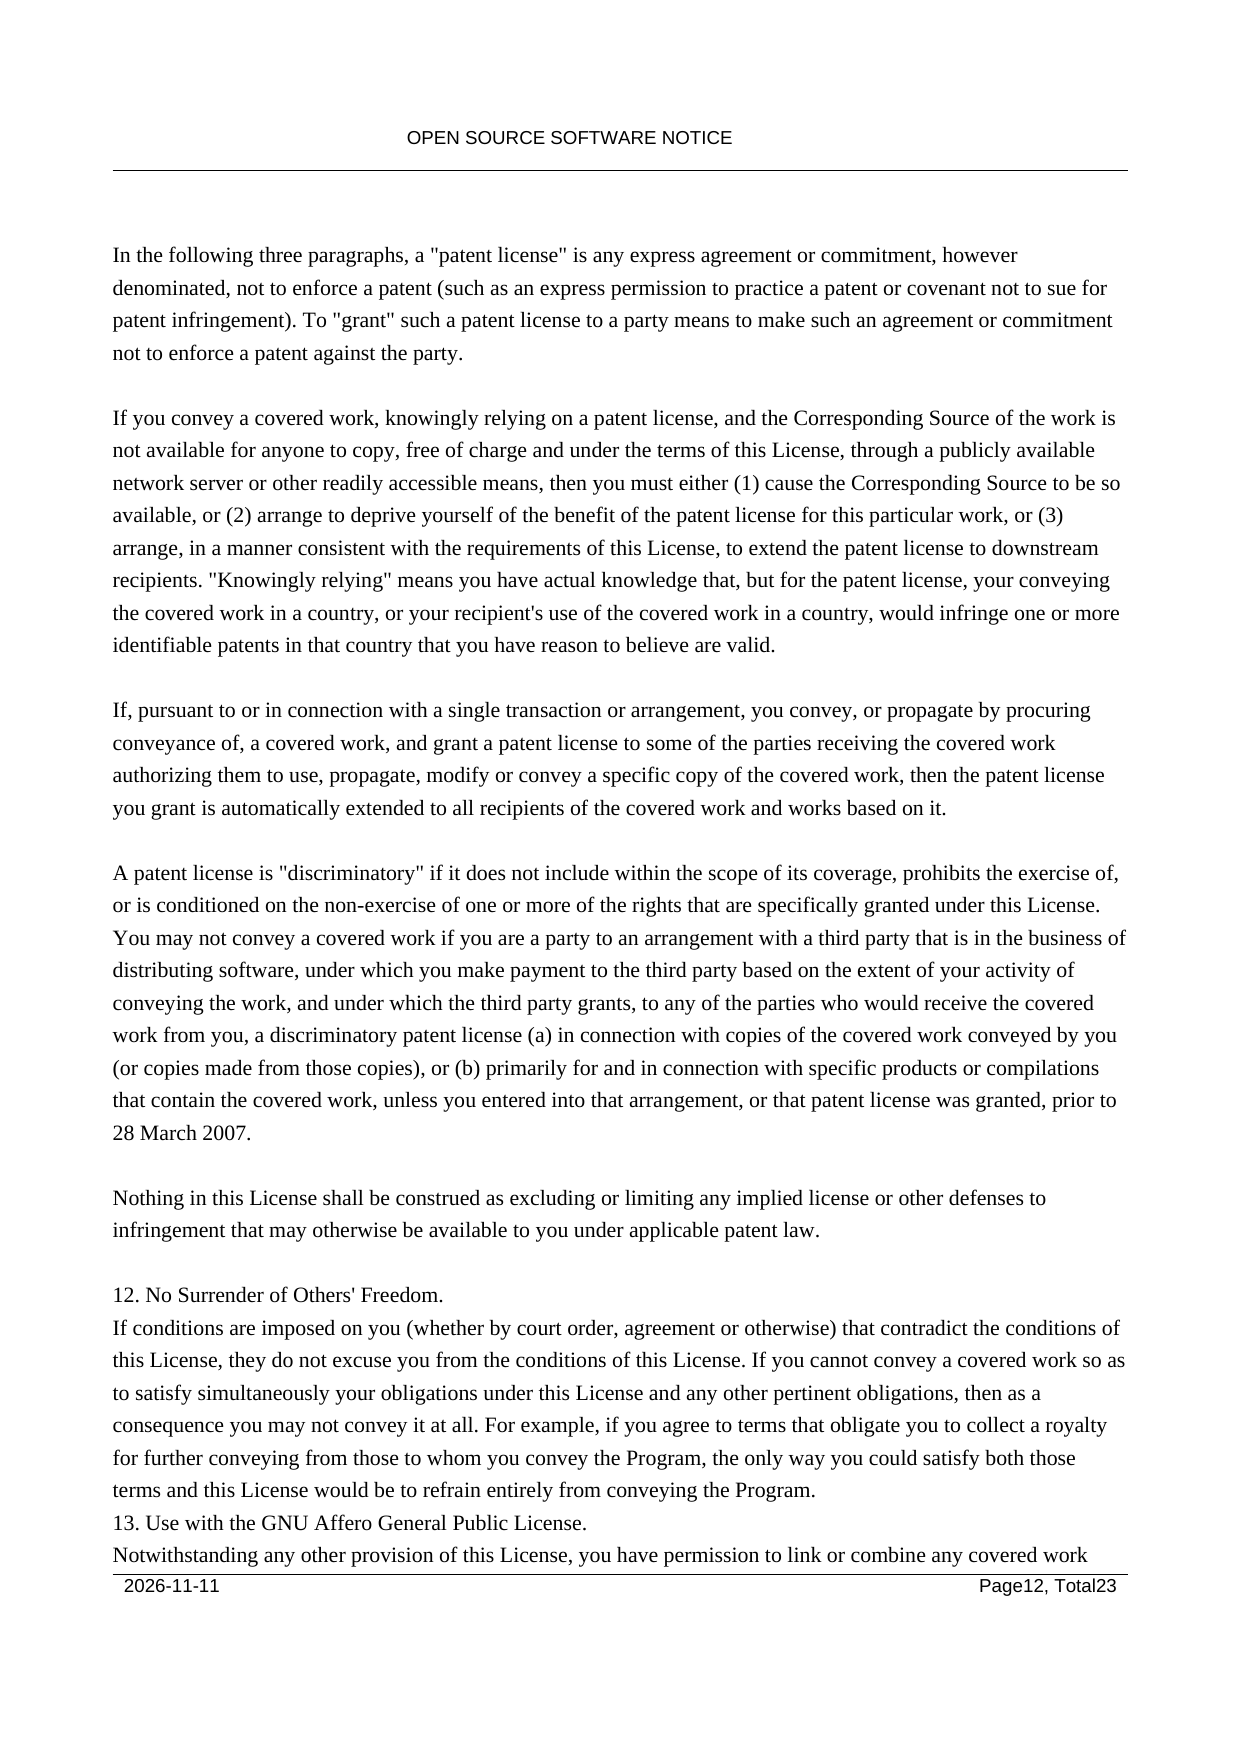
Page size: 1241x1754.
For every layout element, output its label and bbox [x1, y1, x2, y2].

text [112, 206, 1128, 1571]
